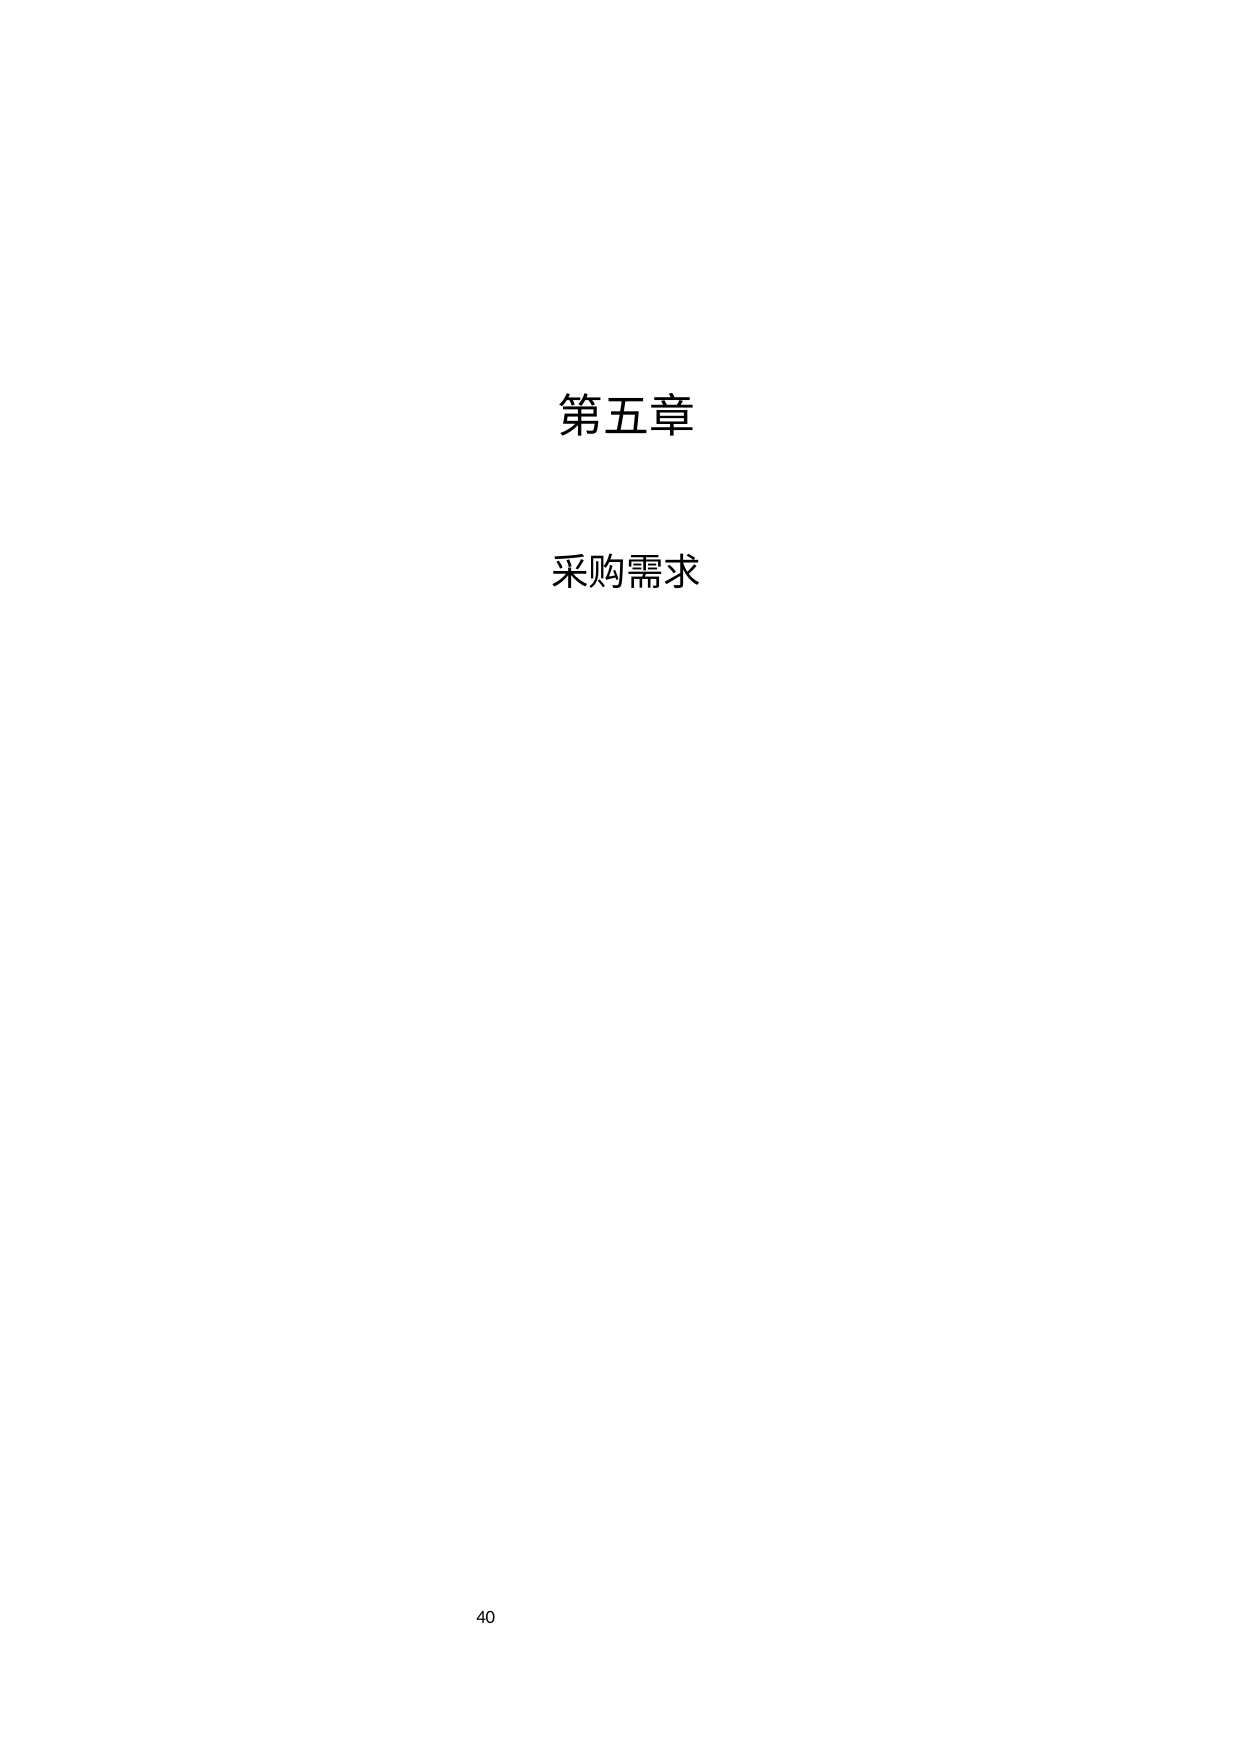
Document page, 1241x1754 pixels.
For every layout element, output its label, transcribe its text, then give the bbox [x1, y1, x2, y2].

subtitle 第五章 [165, 363, 1087, 461]
subtitle 采购需求 [165, 536, 1087, 601]
